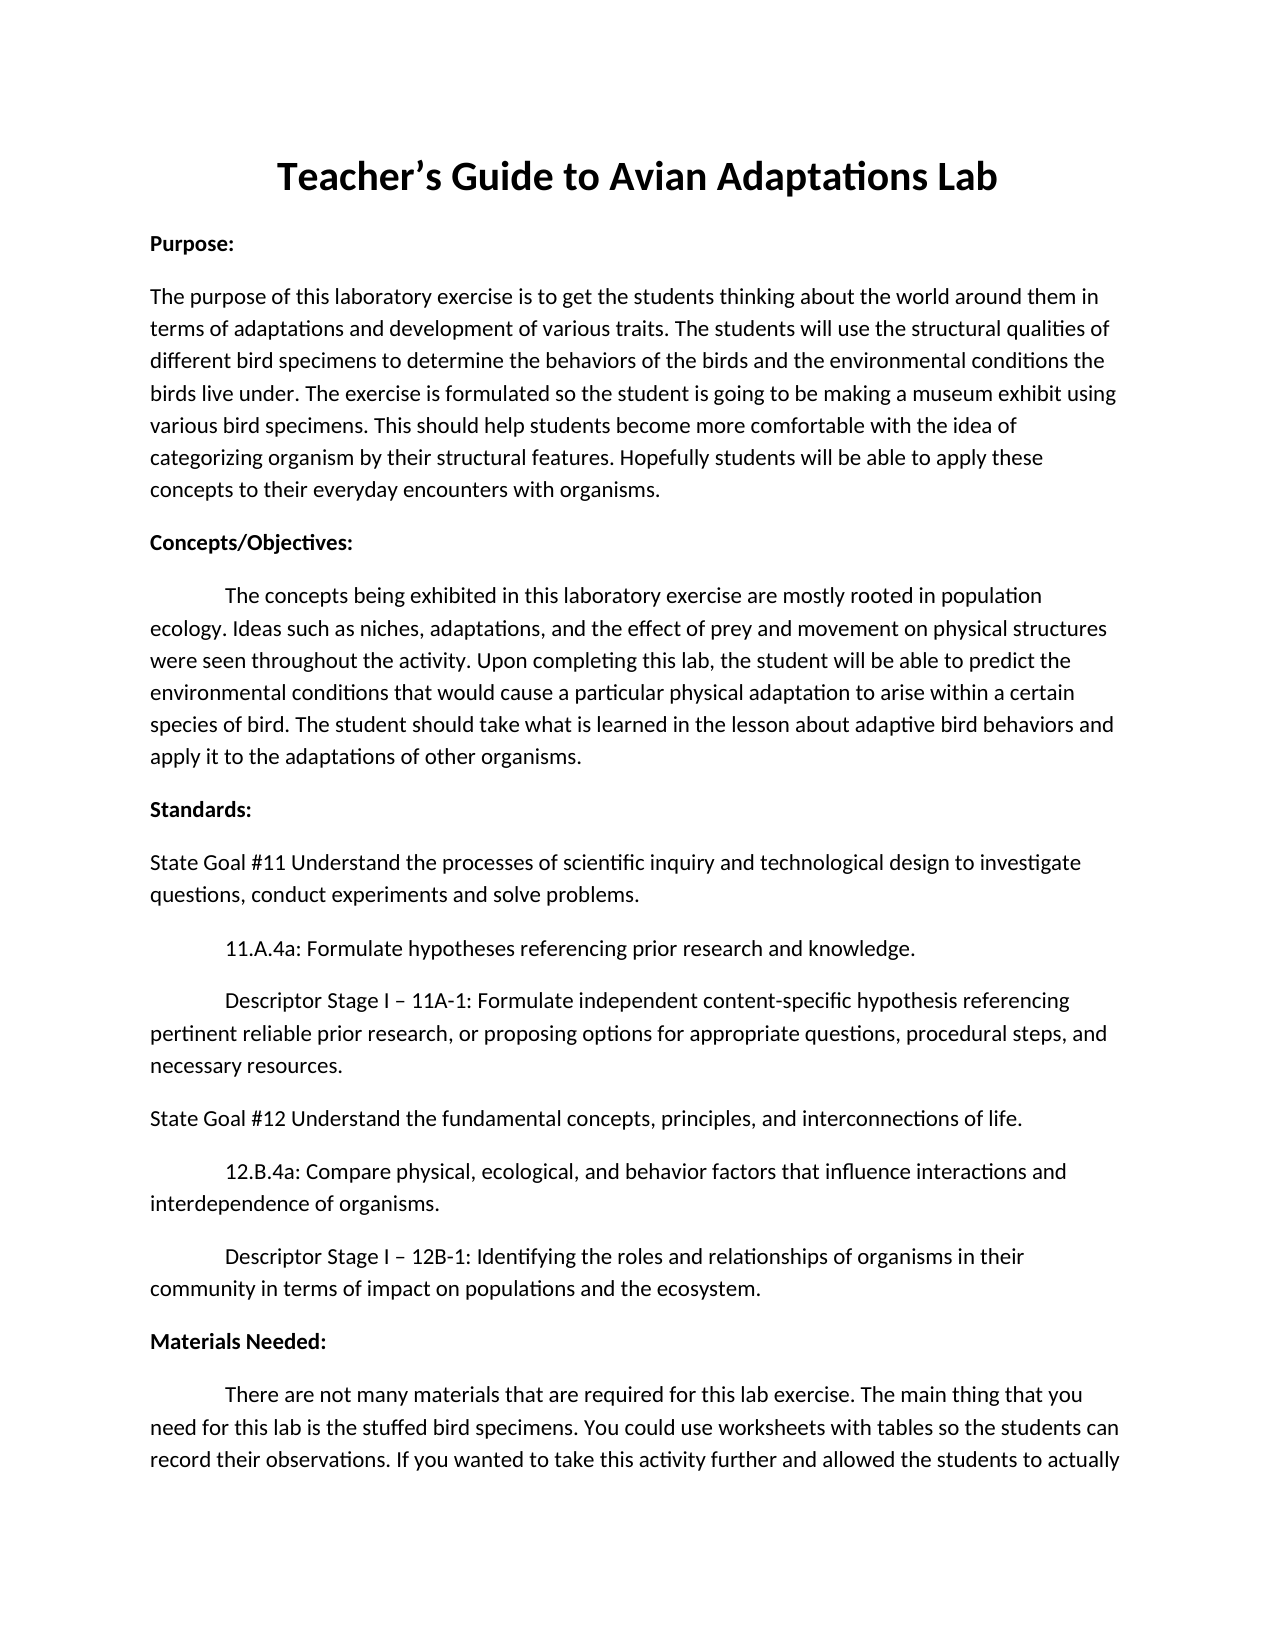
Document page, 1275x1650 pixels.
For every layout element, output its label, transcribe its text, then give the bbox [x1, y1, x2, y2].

text The purpose of this laboratory exercise is to get the students thinking about the world around them in terms of adaptations and development of various traits. The students will use the structural qualities of different bird specimens to determine the behaviors of the birds and the environmental conditions the birds live under. The exercise is formulated so the student is going to be making a museum exhibit using various bird specimens. This should help students become more comfortable with the idea of categorizing organism by their structural features. Hopefully students will be able to apply these concepts to their everyday encounters with organisms. [150, 282, 1125, 503]
text 12.B.4a: Compare physical, ecological, and behavior factors that influence interactions and interdependence of organisms. [150, 1157, 1125, 1217]
text Descriptor Stage I – 12B-1: Identifying the roles and relationships of organisms in their community in terms of impact on populations and the ecosystem. [150, 1242, 1125, 1302]
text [150, 1381, 1125, 1473]
text Materials Needed: [150, 1327, 1125, 1356]
text Concepts/Objectives: [150, 528, 1125, 556]
text Teacher’s Guide to Avian Adaptations Lab [150, 150, 1125, 201]
text 11.A.4a: Formulate hypotheses referencing prior research and knowledge. [150, 934, 1125, 962]
text Standards: [150, 795, 1125, 823]
text Purpose: [150, 229, 1125, 257]
text The concepts being exhibited in this laboratory exercise are mostly rooted in population ecology. Ideas such as niches, adaptations, and the effect of prey and movement on physical structures were seen throughout the activity. Upon completing this lab, the student will be able to predict the environmental conditions that would cause a particular physical adaptation to arise within a certain species of bird. The student should take what is learned in the lesson about adaptive bird behaviors and apply it to the adaptations of other organisms. [150, 581, 1125, 770]
text Descriptor Stage I – 11A-1: Formulate independent content-specific hypothesis referencing pertinent reliable prior research, or proposing options for appropriate questions, procedural steps, and necessary resources. [150, 987, 1125, 1079]
text State Goal #11 Understand the processes of scientific inquiry and technological design to investigate questions, conduct experiments and solve problems. [150, 848, 1125, 909]
text State Goal #12 Understand the fundamental concepts, principles, and interconnections of life. [150, 1104, 1125, 1132]
